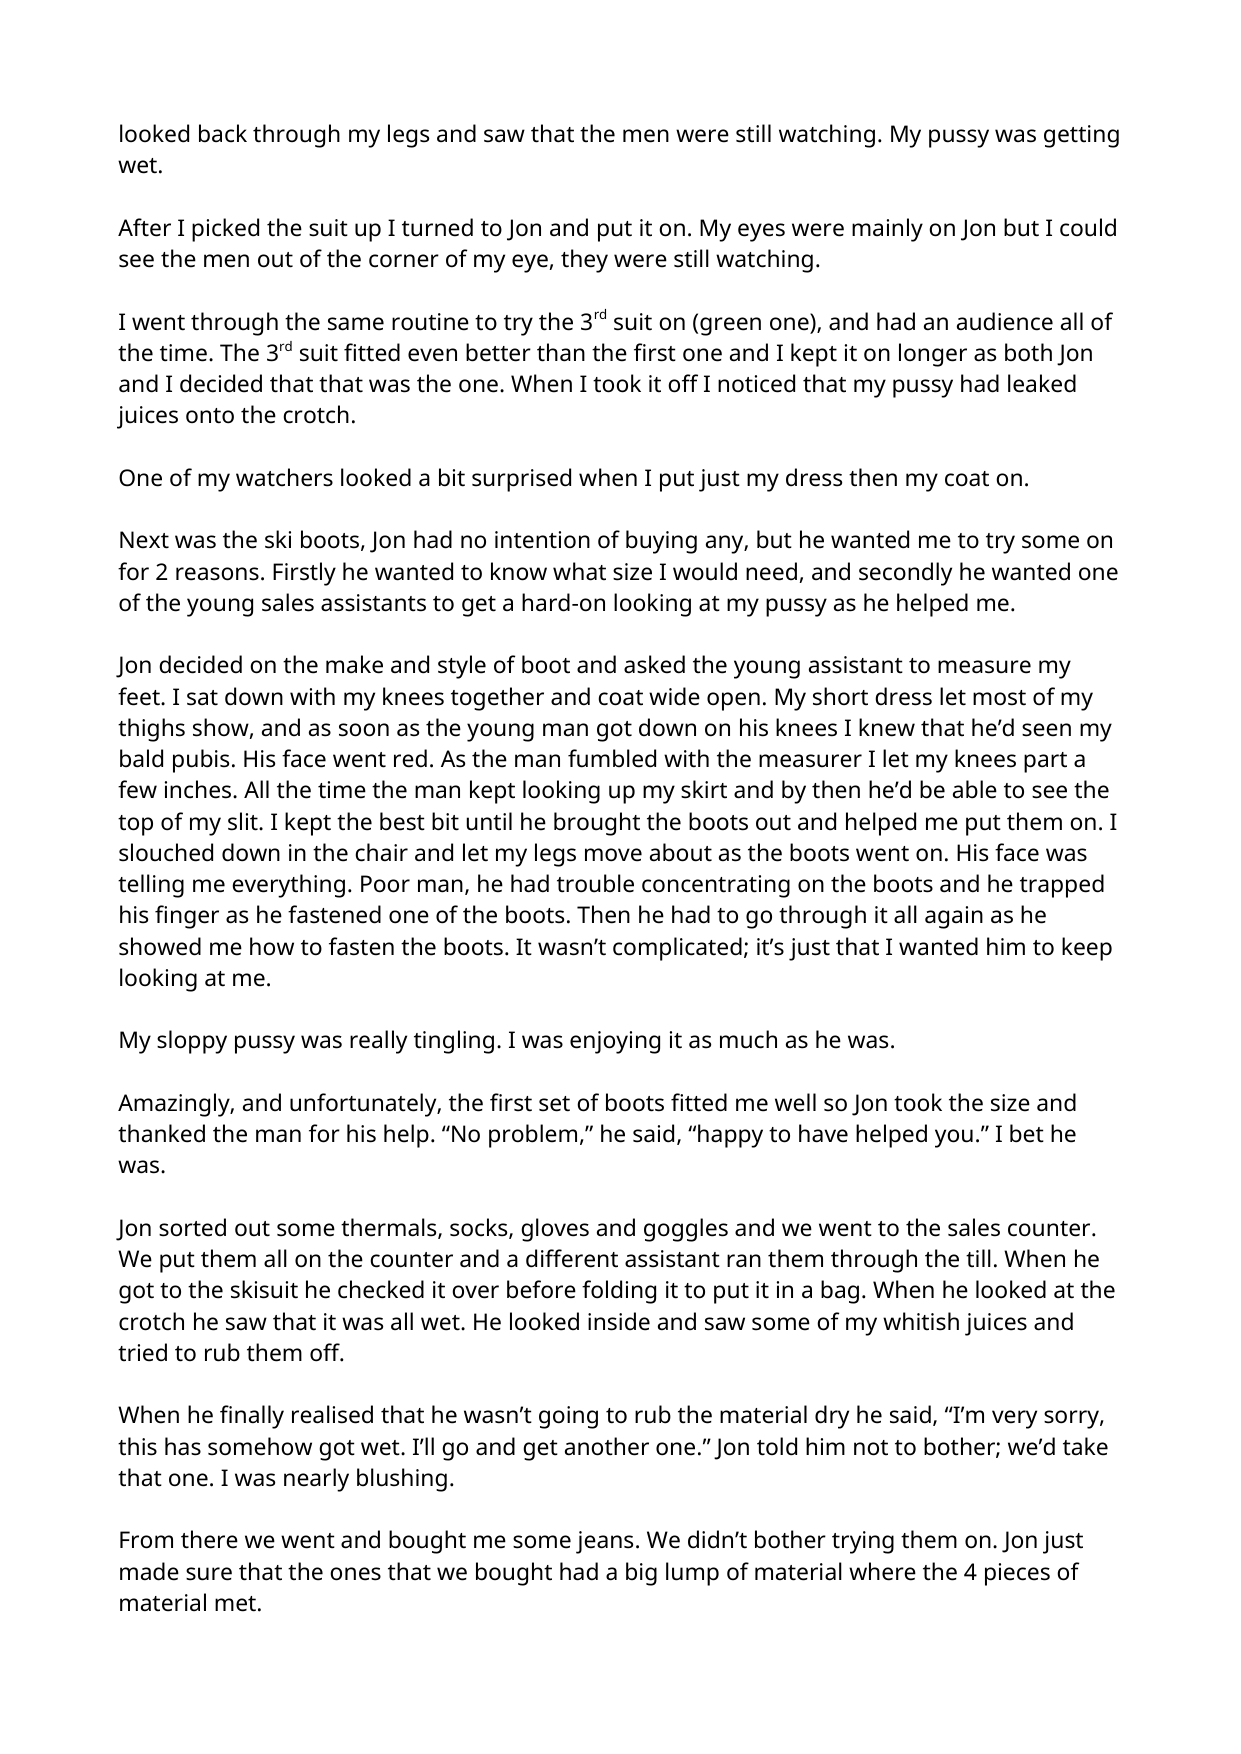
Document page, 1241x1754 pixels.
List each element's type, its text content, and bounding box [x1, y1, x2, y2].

text Amazingly, and unfortunately, the first set of boots fitted me well so Jon took the size and thanked the man for his help. “No problem,” he said, “happy to have helped you.” I bet he was. [118, 1087, 1122, 1181]
text After I picked the suit up I turned to Jon and put it on. My eyes were mainly on Jon but I could see the men out of the corner of my eye, they were still watching. [118, 212, 1122, 274]
text One of my watchers looked a bit surprised when I put just my dress then my coat on. [118, 462, 1122, 493]
text Next was the ski boots, Jon had no intention of buying any, but he wanted me to try some on for 2 reasons. Firstly he wanted to know what size I would need, and secondly he wanted one of the young sales assistants to get a hard-on looking at my pussy as he helped me. [118, 524, 1122, 618]
text I went through the same routine to try the 3rd suit on (green one), and had an audience all of the time. The 3rd suit fitted even better than the first one and I kept it on longer as both Jon and I decided that that was the one. When I took it off I noticed that my pussy had leaked juices onto the crotch. [118, 306, 1122, 431]
text When he finally realised that he wasn’t going to rub the material dry he said, “I’m very sorry, this has somehow got wet. I’ll go and get another one.” Jon told him not to bother; we’d take that one. I was nearly blushing. [118, 1399, 1122, 1493]
text Jon decided on the make and style of boot and asked the young assistant to measure my feet. I sat down with my knees together and coat wide open. My short dress let most of my thighs show, and as soon as the young man got down on his knees I knew that he’d seen my bald pubis. His face went red. As the man fumbled with the measurer I let my knees part a few inches. All the time the man kept looking up my skirt and by then he’d be able to see the top of my slit. I kept the best bit until he brought the boots out and helped me put them on. I slouched down in the chair and let my legs move about as the boots went on. His face was telling me everything. Poor man, he had trouble concentrating on the boots and he trapped his finger as he fastened one of the boots. Then he had to go through it all again as he showed me how to fasten the boots. It wasn’t complicated; it’s just that I wanted him to keep looking at me. [118, 649, 1122, 993]
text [118, 118, 1122, 181]
text From there we went and bought me some jeans. We didn’t bother trying them on. Jon just made sure that the ones that we bought had a big lump of material where the 4 pieces of material met. [118, 1524, 1122, 1618]
text Jon sorted out some thermals, socks, gloves and goggles and we went to the sales counter. We put them all on the counter and a different assistant ran them through the till. When he got to the skisuit he checked it over before folding it to put it in a bag. When he looked at the crotch he saw that it was all wet. He looked inside and saw some of my whitish juices and tried to rub them off. [118, 1212, 1122, 1368]
text My sloppy pussy was really tingling. I was enjoying it as much as he was. [118, 1024, 1122, 1056]
